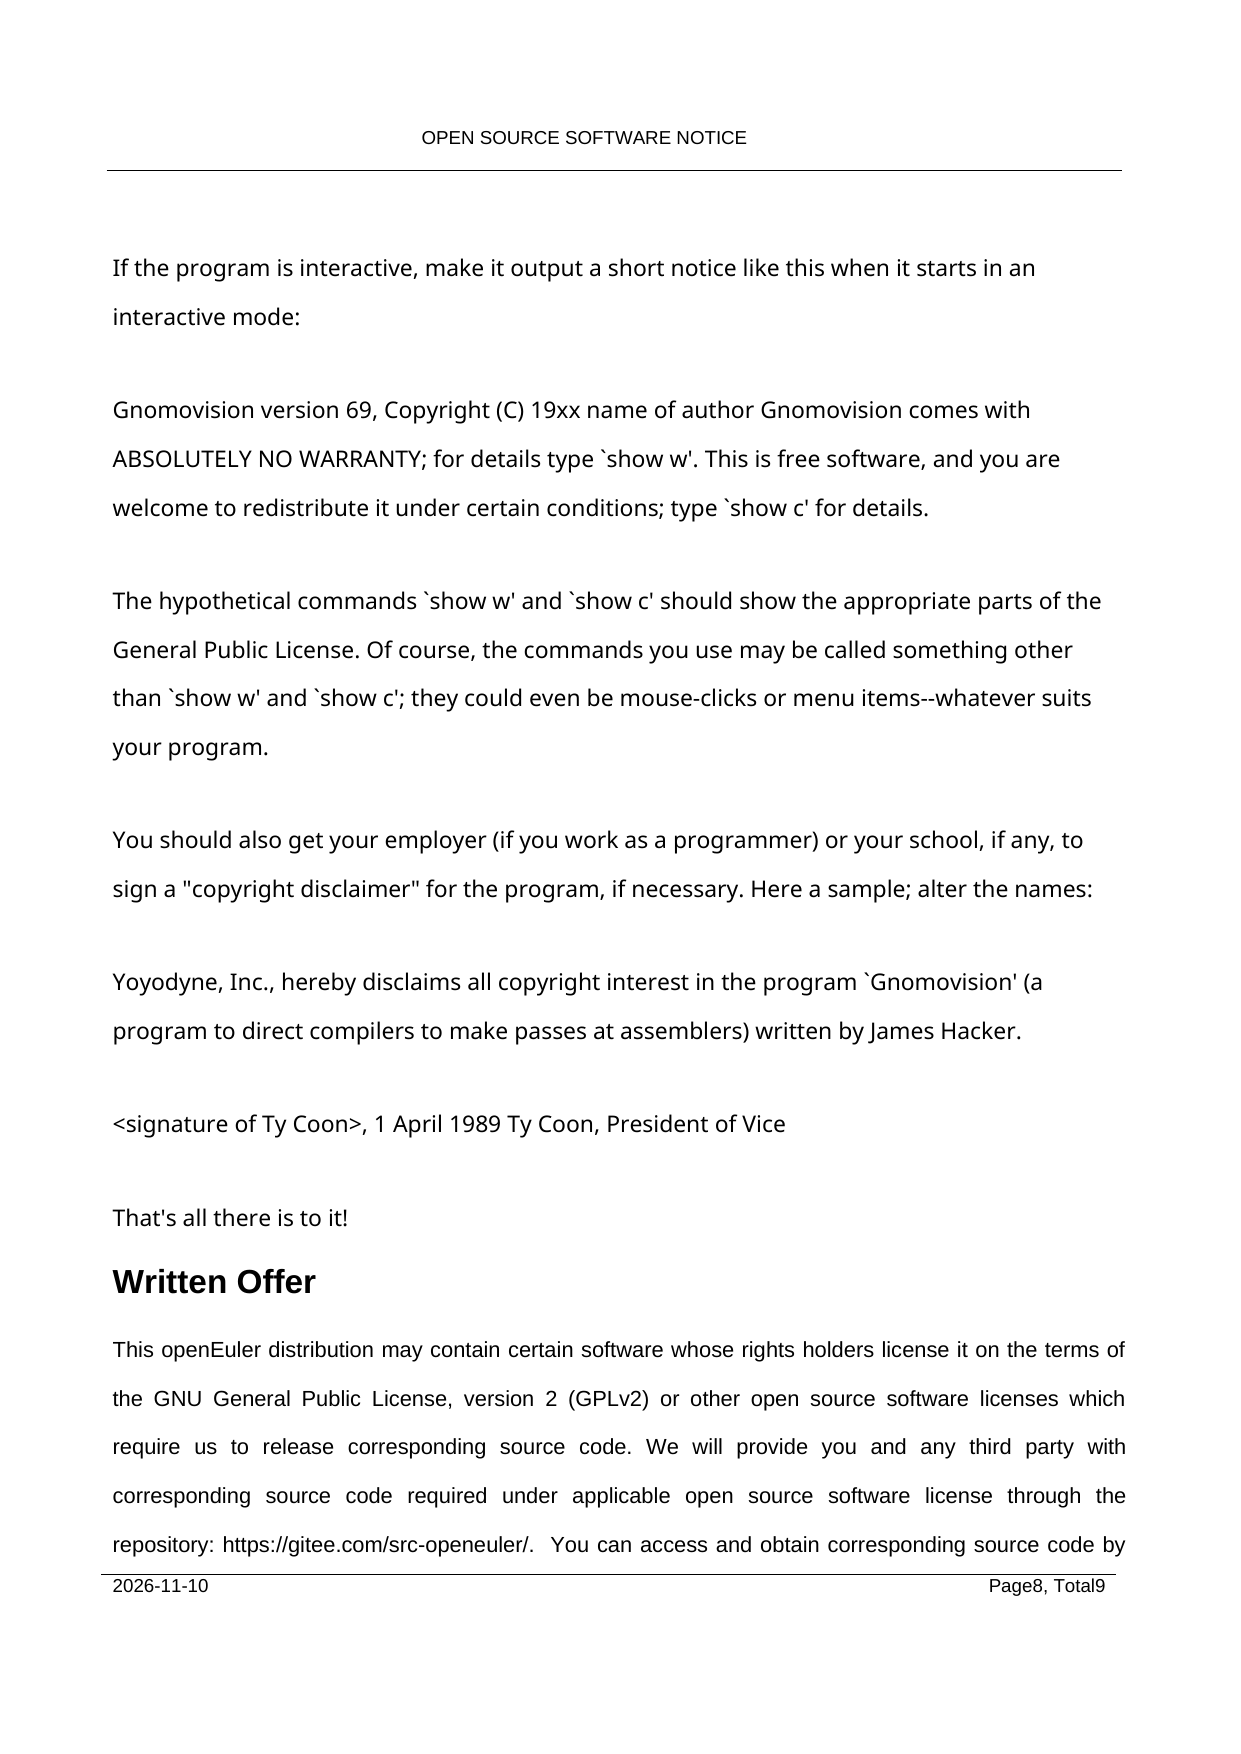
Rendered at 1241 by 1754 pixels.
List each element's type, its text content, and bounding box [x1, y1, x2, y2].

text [112, 1333, 1128, 1561]
text You should also get your employer (if you work as a programmer) or your school, if any, to sign a "copyright disclaimer" for the program, if necessary. Here a sample; alter the names: [112, 824, 1128, 905]
text Gnomovision version 69, Copyright (C) 19xx name of author Gnomovision comes with ABSOLUTELY NO WARRANTY; for details type `show w'. This is free software, and you are welcome to redistribute it under certain conditions; type `show c' for details. [112, 393, 1128, 523]
text If the program is interactive, make it output a short notice like this when it starts in an interactive mode: [112, 251, 1128, 333]
text That's all there is to it! [112, 1201, 1128, 1233]
text Written Offer [112, 1249, 1128, 1314]
text Yoyodyne, Inc., hereby disclaims all copyright interest in the program `Gnomovision' (a program to direct compilers to make passes at assemblers) written by James Hacker. [112, 966, 1128, 1047]
text The hypothetical commands `show w' and `show c' should show the appropriate parts of the General Public License. Of course, the commands you use may be called something other than `show w' and `show c'; they could even be mouse-clicks or menu items--whatever suits your program. [112, 584, 1128, 763]
text <signature of Ty Coon>, 1 April 1989 Ty Coon, President of Vice [112, 1108, 1128, 1140]
